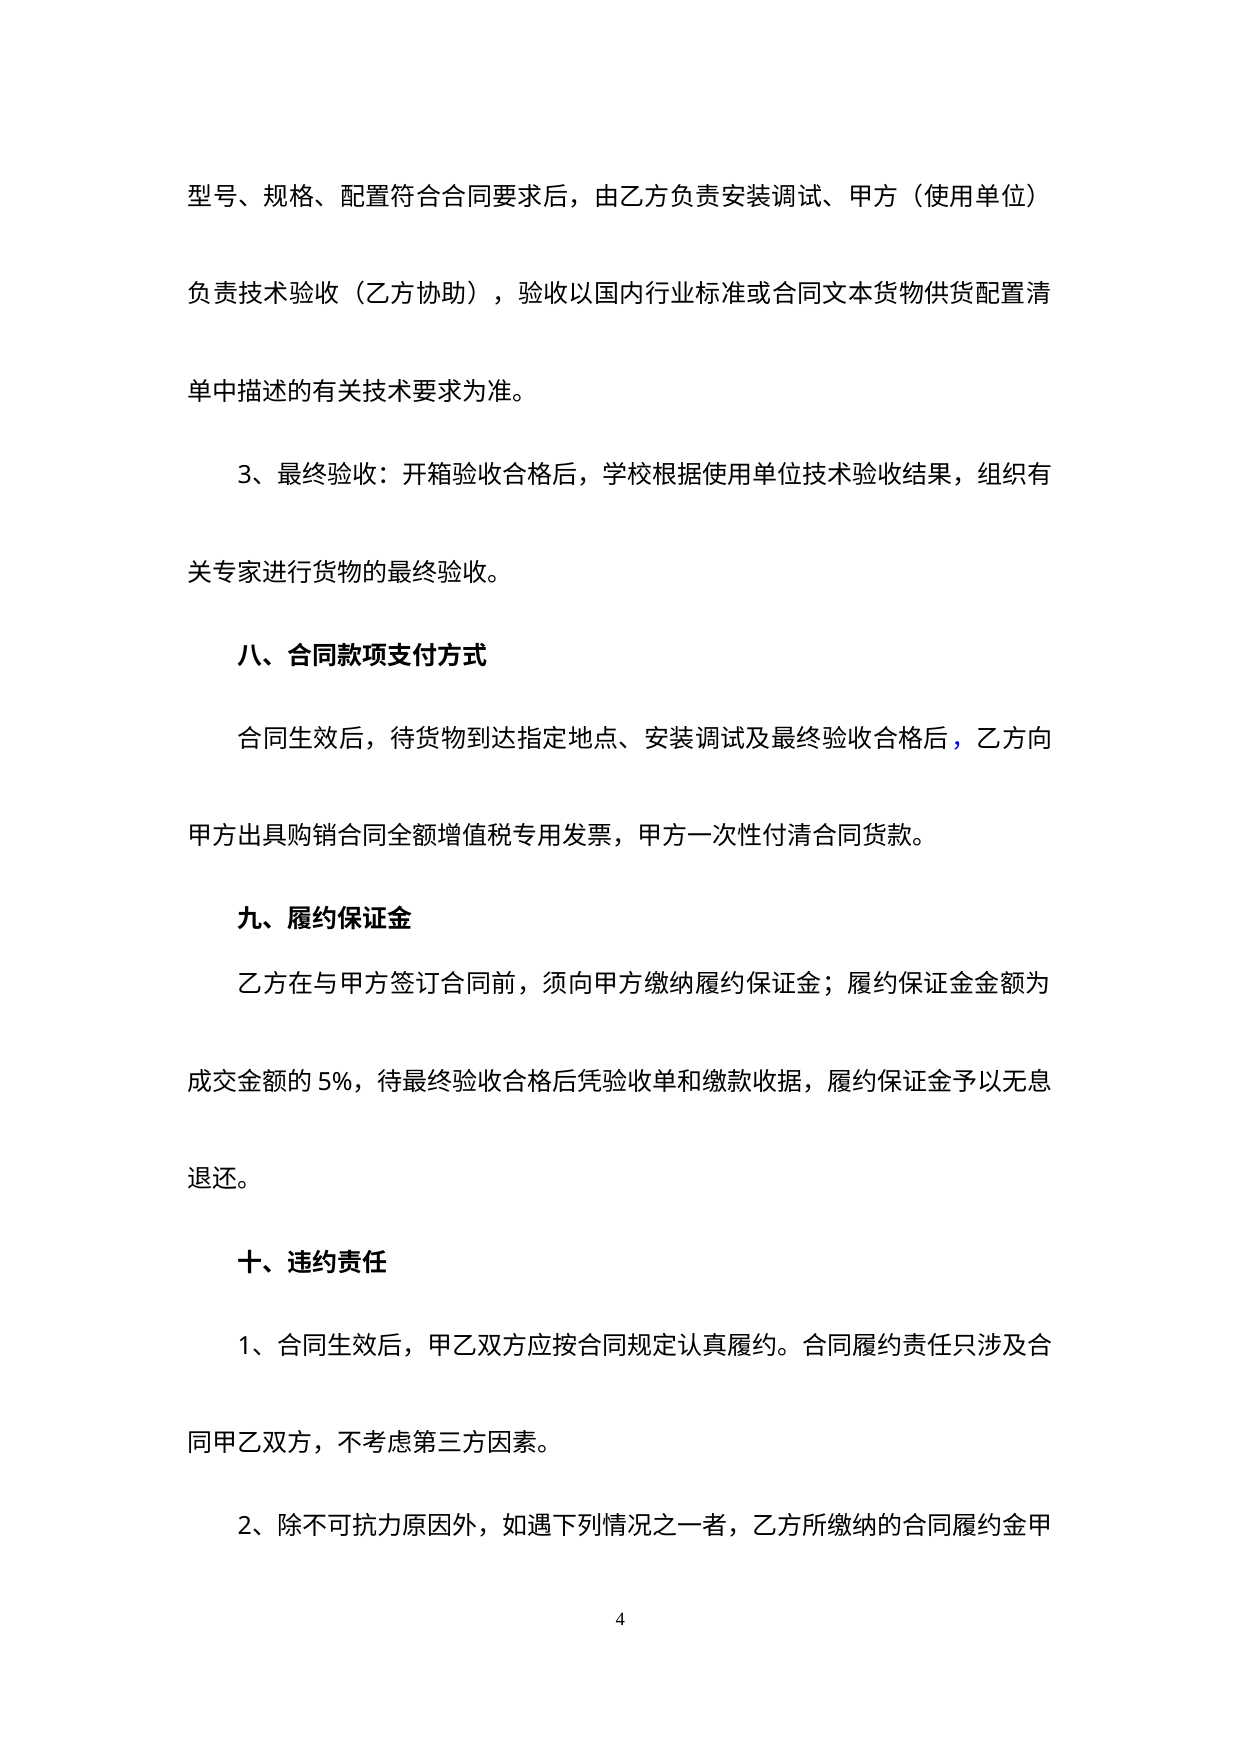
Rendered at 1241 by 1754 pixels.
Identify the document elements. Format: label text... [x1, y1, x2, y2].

text 八、合同款项支付方式 [187, 621, 1053, 686]
text 合同生效后，待货物到达指定地点、安装调试及最终验收合格后，乙方向甲方出具购销合同全额增值税专用发票，甲方一次性付清合同货款。 [187, 704, 1053, 866]
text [187, 162, 1053, 422]
text 十、违约责任 [187, 1228, 1053, 1293]
text 乙方在与甲方签订合同前，须向甲方缴纳履约保证金；履约保证金金额为成交金额的5%，待最终验收合格后凭验收单和缴款收据，履约保证金予以无息退还。 [187, 949, 1053, 1209]
text 1、合同生效后，甲乙双方应按合同规定认真履约。合同履约责任只涉及合同甲乙双方，不考虑第三方因素。 [187, 1311, 1053, 1473]
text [187, 1491, 1053, 1556]
text 九、履约保证金 [187, 884, 1053, 949]
text 3、最终验收：开箱验收合格后，学校根据使用单位技术验收结果，组织有关专家进行货物的最终验收。 [187, 440, 1053, 603]
